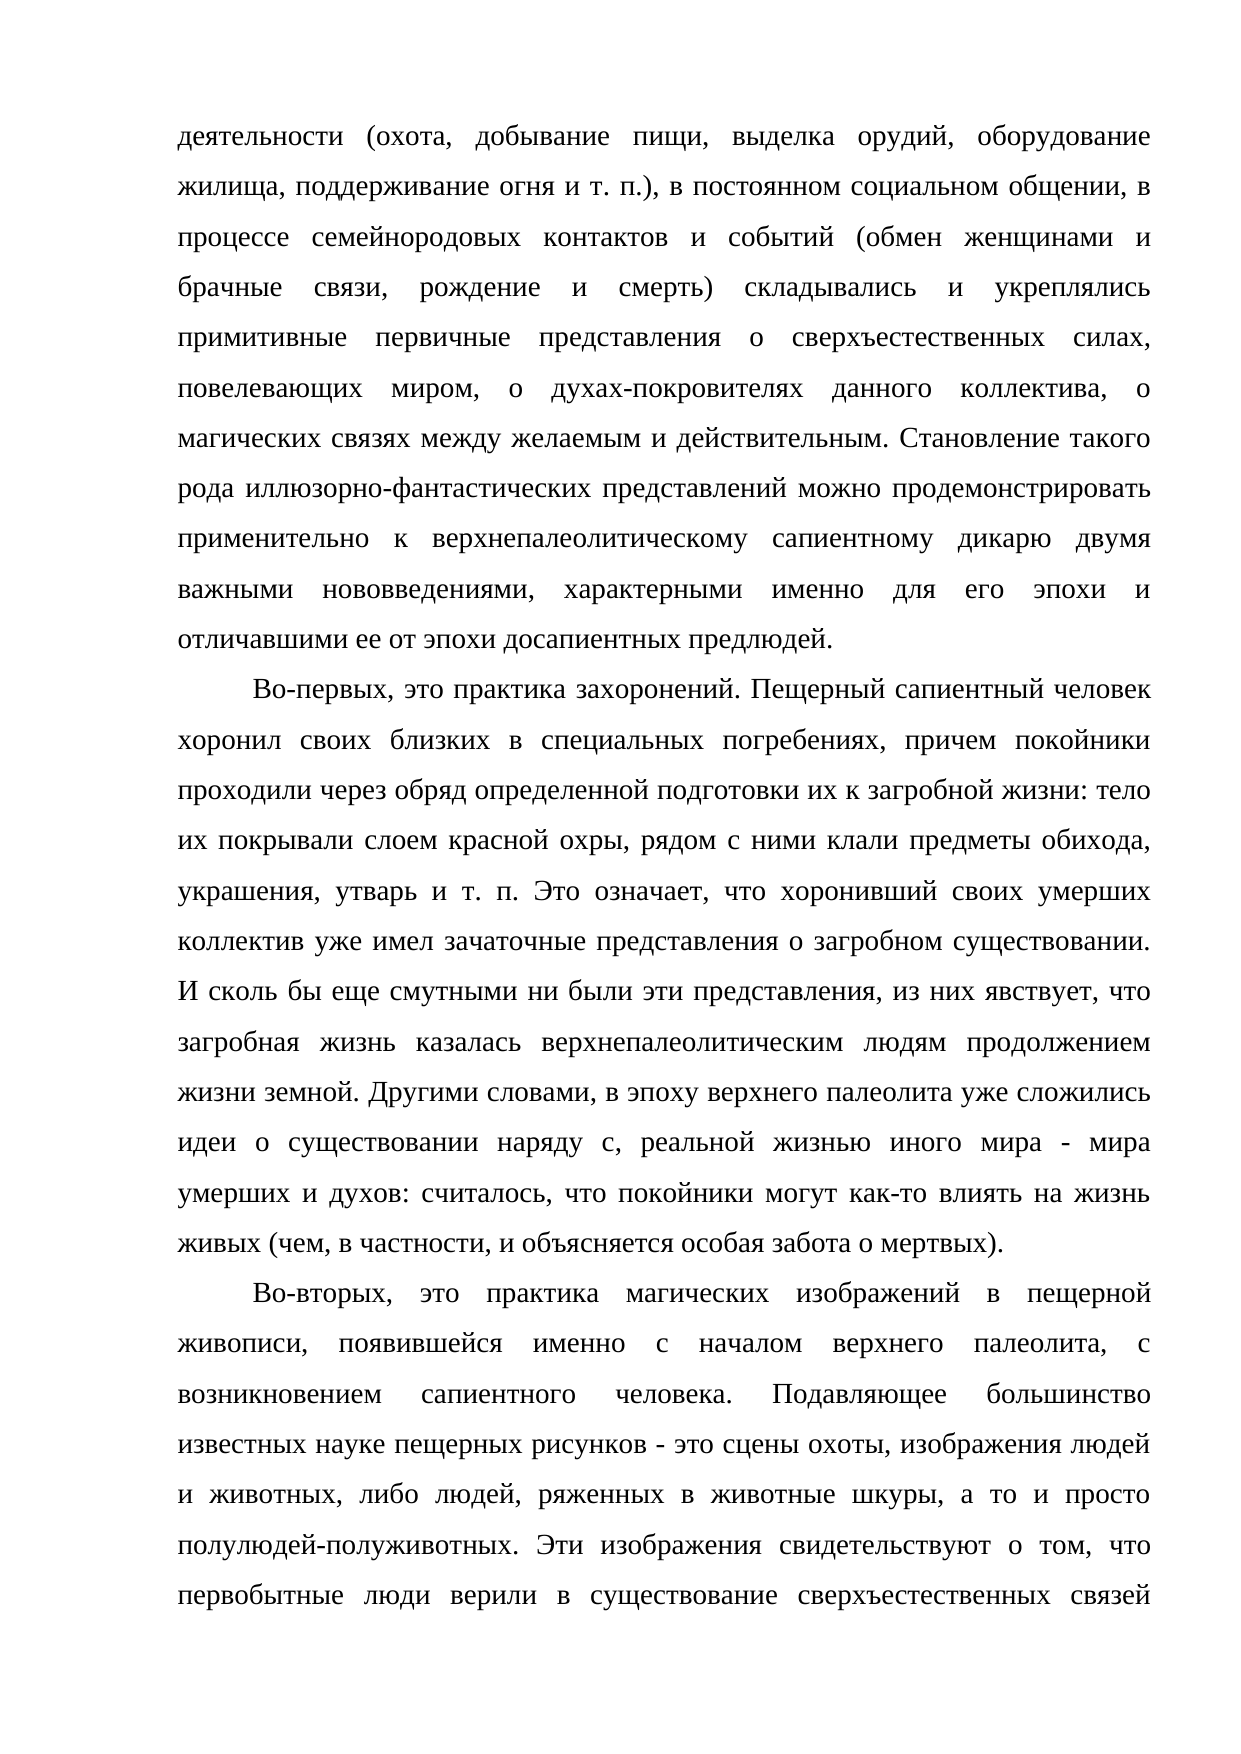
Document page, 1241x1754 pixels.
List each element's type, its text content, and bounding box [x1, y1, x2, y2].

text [177, 118, 1152, 655]
text Во-первых, это практика захоронений. Пещерный сапиентный человек хоронил своих близких в специальных погребениях, причем покойники проходили через обряд определенной подготовки их к загробной жизни: тело их покрывали слоем красной охры, рядом с ними клали предметы обихода, украшения, утварь и т. п. Это означает, что хоронивший своих умерших коллектив уже имел зачаточные представления о загробном существовании. И сколь бы еще смутными ни были эти представления, из них явствует, что загробная жизнь казалась верхнепалеолитическим людям продолжением жизни земной. Другими словами, в эпоху верхнего палеолита уже сложились идеи о существовании наряду с, реальной жизнью иного мира - мира умерших и духов: считалось, что покойники могут как-то влиять на жизнь живых (чем, в частности, и объясняется особая забота о мертвых). [177, 672, 1152, 1258]
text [177, 1275, 1152, 1611]
